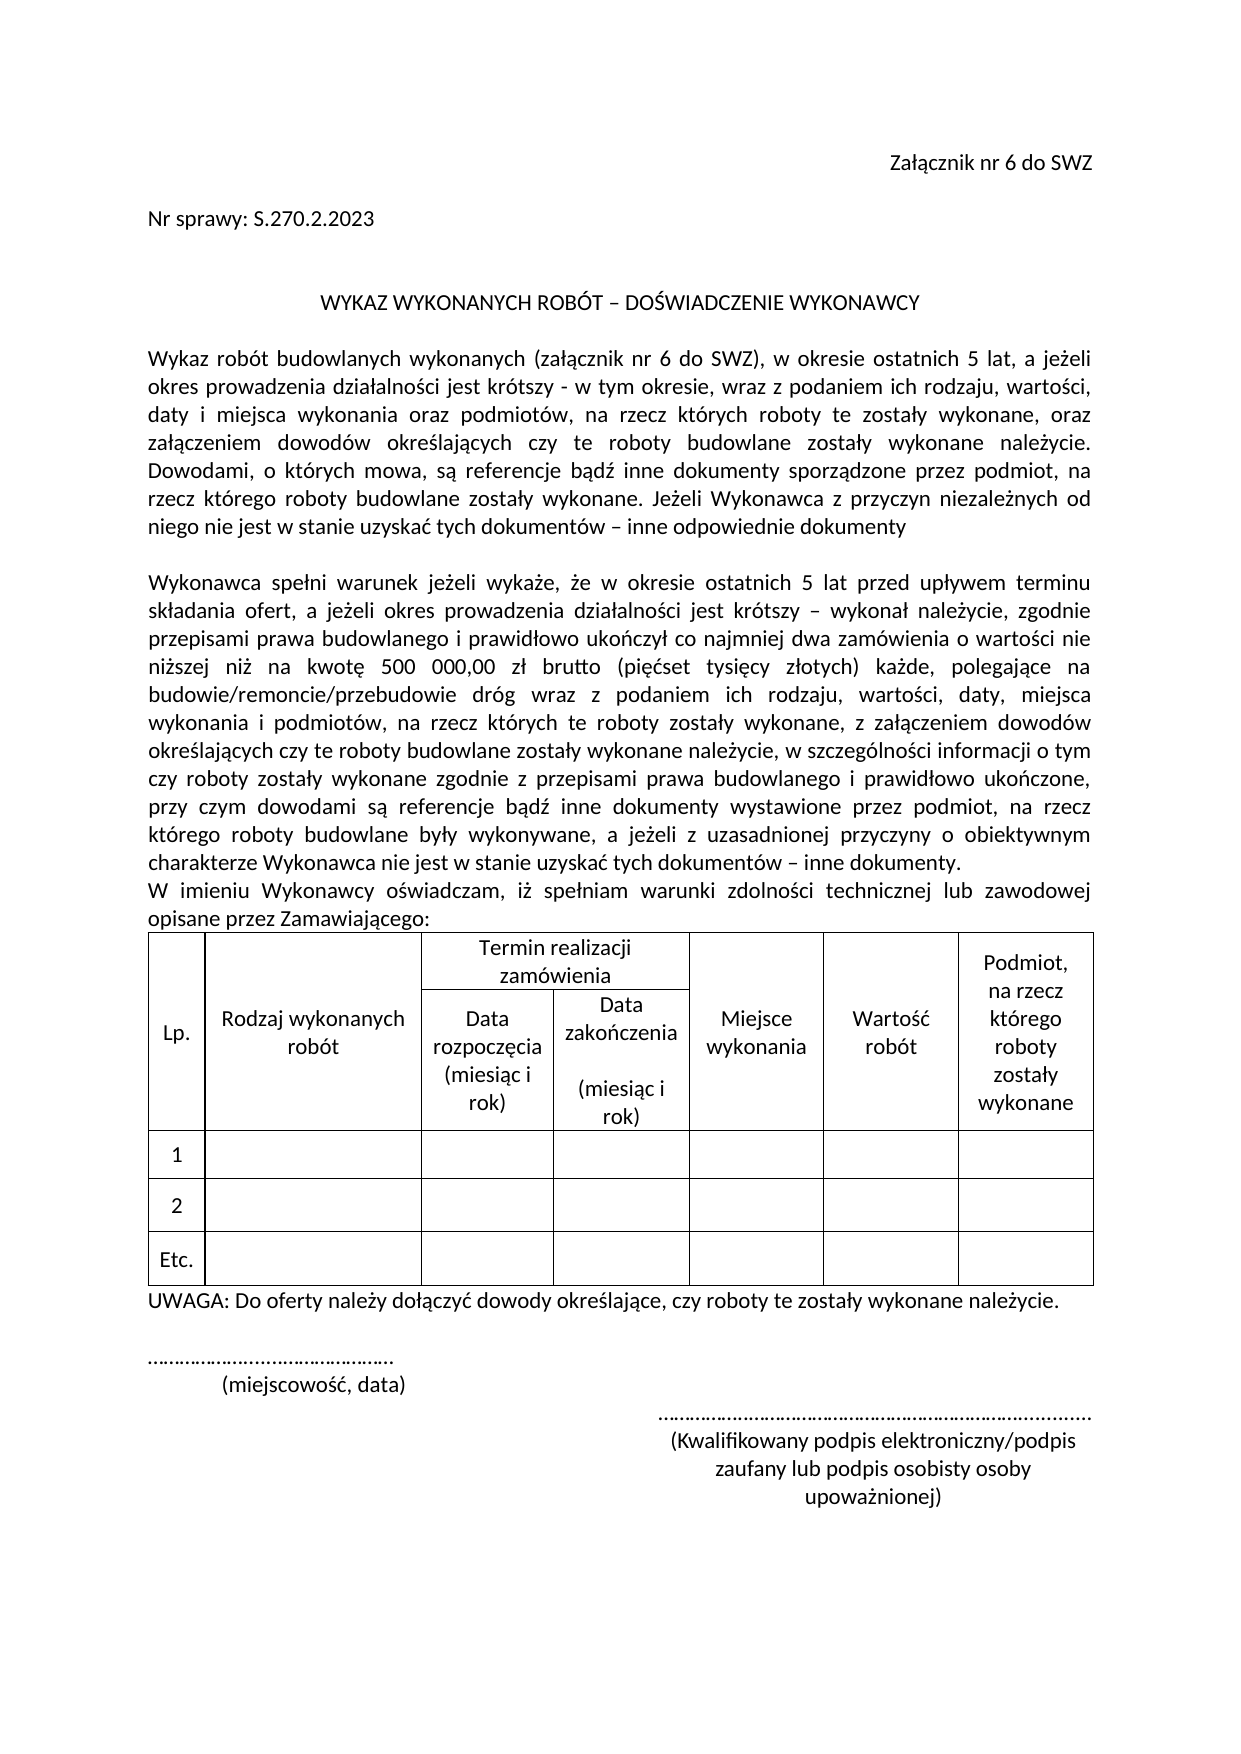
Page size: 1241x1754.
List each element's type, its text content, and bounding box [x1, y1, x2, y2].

text (miejscowość, data) [148, 1370, 1093, 1398]
table_cell [554, 1131, 689, 1177]
table_cell Etc. [149, 1232, 204, 1285]
table_header Podmiot, na rzecz którego roboty zostały wykonane [959, 933, 1093, 1130]
table_cell [422, 1179, 553, 1231]
table_cell [959, 1232, 1093, 1285]
table_cell [206, 1232, 421, 1285]
table_header Lp. [149, 933, 204, 1130]
text ……………….......………………… [148, 1342, 1093, 1370]
text UWAGA: Do oferty należy dołączyć dowody określające, czy roboty te zostały wykonane należycie. [148, 1286, 1093, 1314]
table_cell [206, 1179, 421, 1231]
table_cell [206, 1131, 421, 1177]
table_cell [554, 1232, 689, 1285]
table_cell 1 [149, 1131, 204, 1177]
table_header Wartość robót [824, 933, 958, 1130]
text Wykaz robót budowlanych wykonanych (załącznik nr 6 do SWZ), w okresie ostatnich 5 lat, a jeżeli okres prowadzenia działalności jest krótszy - w tym okresie, wraz z podaniem ich rodzaju, wartości, daty i miejsca wykonania oraz podmiotów, na rzecz których roboty te zostały wykonane, oraz załączeniem dowodów określających czy te roboty budowlane zostały wykonane należycie. Dowodami, o których mowa, są referencje bądź inne dokumenty sporządzone przez podmiot, na rzecz którego roboty budowlane zostały wykonane. Jeżeli Wykonawca z przyczyn niezależnych od niego nie jest w stanie uzyskać tych dokumentów – inne odpowiednie dokumenty [148, 344, 1093, 540]
table_cell [422, 1131, 553, 1177]
table_cell [959, 1131, 1093, 1177]
table_header Termin realizacji zamówienia [422, 933, 689, 989]
table_cell [824, 1179, 958, 1231]
table_cell [824, 1131, 958, 1177]
text WYKAZ WYKONANYCH ROBÓT – DOŚWIADCZENIE WYKONAWCY [148, 288, 1093, 316]
text Nr sprawy: S.270.2.2023 [148, 204, 1093, 232]
table_cell Data zakończenia (miesiąc i rok) [554, 990, 689, 1130]
table_cell [554, 1179, 689, 1231]
text ……………..……………………………………………............. [654, 1398, 1093, 1426]
text W imieniu Wykonawcy oświadczam, iż spełniam warunki zdolności technicznej lub zawodowej opisane przez Zamawiającego: [148, 876, 1093, 932]
table_cell Data rozpoczęcia (miesiąc i rok) [422, 990, 553, 1130]
table_cell [959, 1179, 1093, 1231]
subtitle Załącznik nr 6 do SWZ [148, 148, 1093, 176]
text (Kwalifikowany podpis elektroniczny/podpis zaufany lub podpis osobisty osoby upoważnionej) [654, 1426, 1093, 1510]
table_header Miejsce wykonania [690, 933, 823, 1130]
table_cell [824, 1232, 958, 1285]
text Wykonawca spełni warunek jeżeli wykaże, że w okresie ostatnich 5 lat przed upływem terminu składania ofert, a jeżeli okres prowadzenia działalności jest krótszy – wykonał należycie, zgodnie przepisami prawa budowlanego i prawidłowo ukończył co najmniej dwa zamówienia o wartości nie niższej niż na kwotę 500 000,00 zł brutto (pięćset tysięcy złotych) każde, polegające na budowie/remoncie/przebudowie dróg wraz z podaniem ich rodzaju, wartości, daty, miejsca wykonania i podmiotów, na rzecz których te roboty zostały wykonane, z załączeniem dowodów określających czy te roboty budowlane zostały wykonane należycie, w szczególności informacji o tym czy roboty zostały wykonane zgodnie z przepisami prawa budowlanego i prawidłowo ukończone, przy czym dowodami są referencje bądź inne dokumenty wystawione przez podmiot, na rzecz którego roboty budowlane były wykonywane, a jeżeli z uzasadnionej przyczyny o obiektywnym charakterze Wykonawca nie jest w stanie uzyskać tych dokumentów – inne dokumenty. [148, 568, 1093, 876]
table_cell [422, 1232, 553, 1285]
table_cell [690, 1232, 823, 1285]
table_cell [690, 1131, 823, 1177]
table_cell 2 [149, 1179, 204, 1231]
table_cell [690, 1179, 823, 1231]
table_header Rodzaj wykonanych robót [206, 933, 421, 1130]
